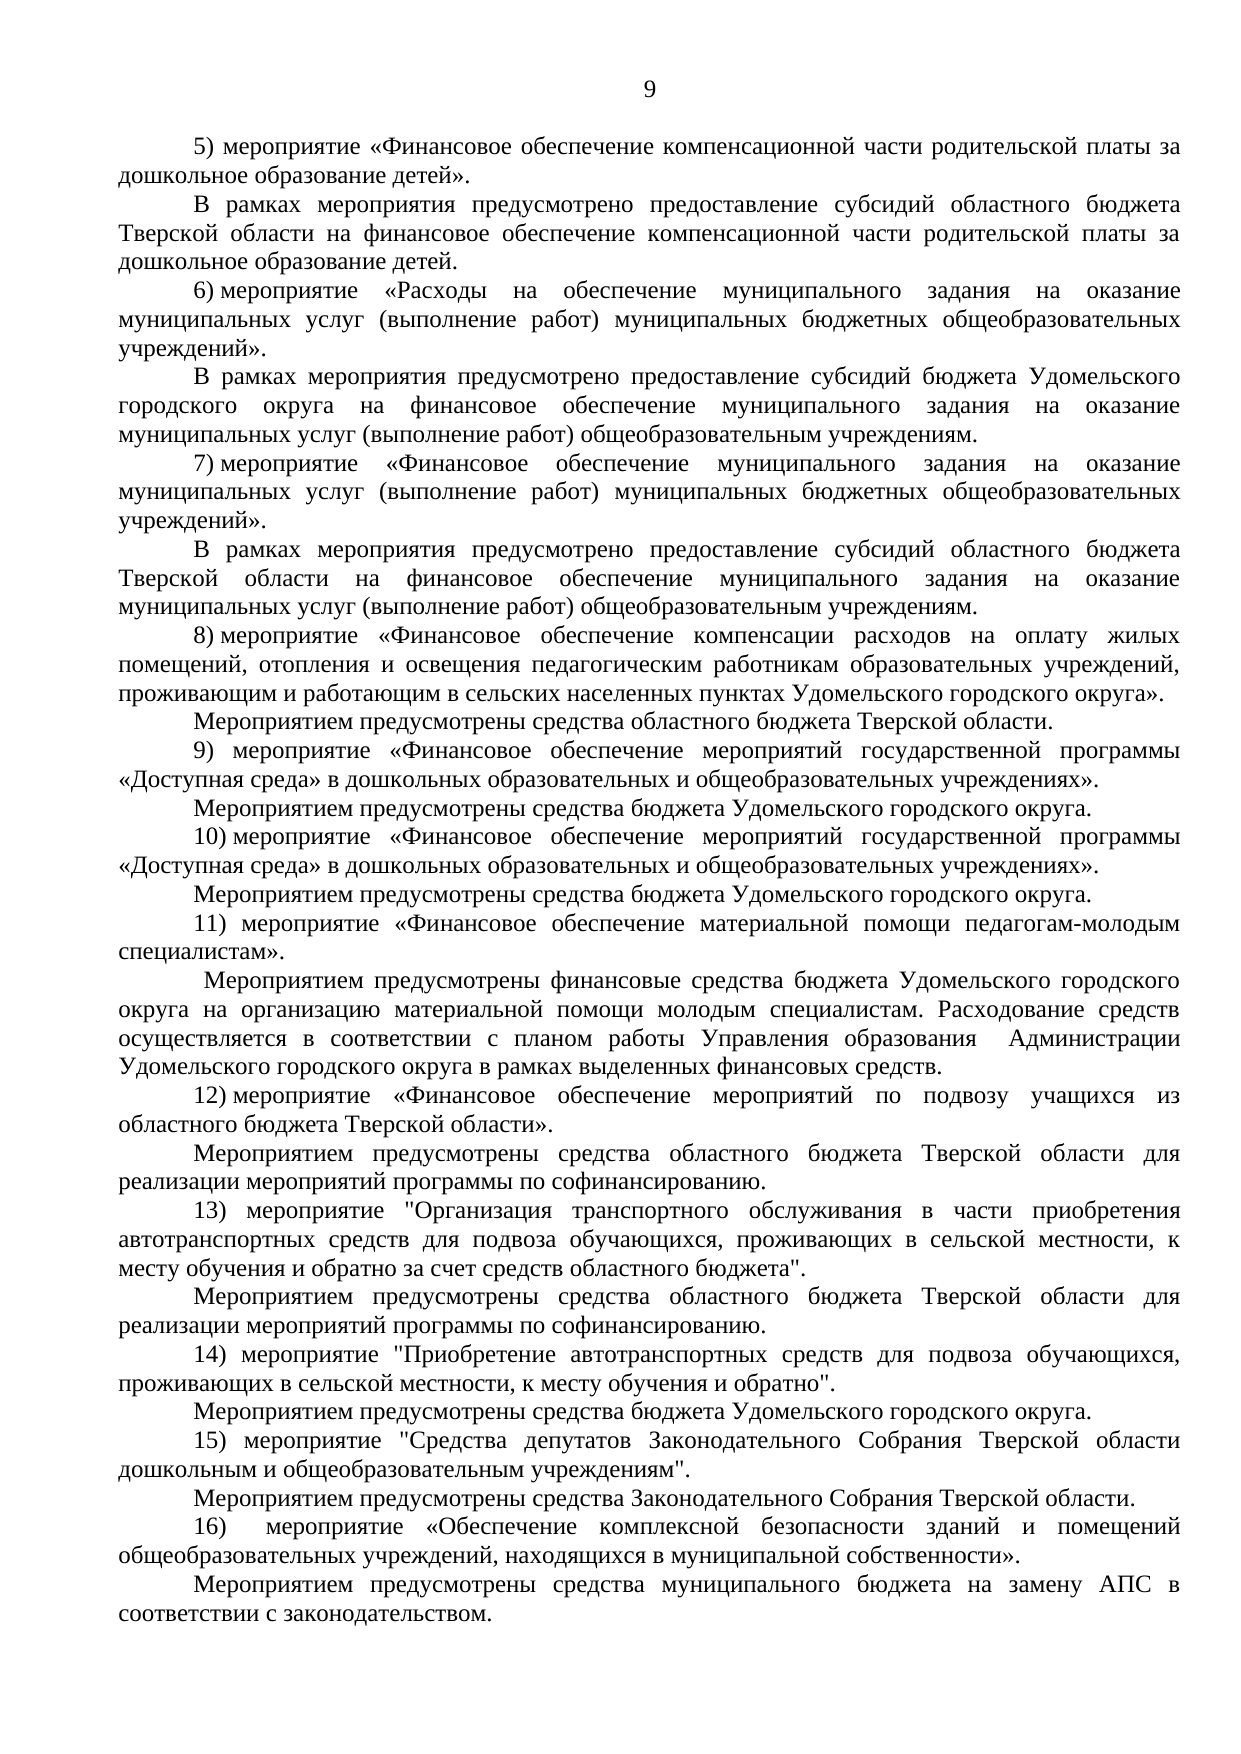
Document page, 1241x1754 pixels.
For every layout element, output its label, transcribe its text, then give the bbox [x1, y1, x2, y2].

text 6) мероприятие «Расходы на обеспечение муниципального задания на оказание муниципальных услуг (выполнение работ) муниципальных бюджетных общеобразовательных учреждений». [118, 275, 1181, 361]
text В рамках мероприятия предусмотрено предоставление субсидий областного бюджета Тверской области на финансовое обеспечение компенсационной части родительской платы за дошкольное образование детей. [118, 189, 1181, 275]
text 9) мероприятие «Финансовое обеспечение мероприятий государственной программы «Доступная среда» в дошкольных образовательных и общеобразовательных учреждениях». [118, 735, 1181, 793]
text Мероприятием предусмотрены средства бюджета Удомельского городского округа. [118, 793, 1181, 821]
text Мероприятием предусмотрены средства бюджета Удомельского городского округа. [118, 1396, 1181, 1425]
text Мероприятием предусмотрены средства областного бюджета Тверской области для реализации мероприятий программы по софинансированию. [118, 1281, 1181, 1339]
text 10) мероприятие «Финансовое обеспечение мероприятий государственной программы «Доступная среда» в дошкольных образовательных и общеобразовательных учреждениях». [118, 821, 1181, 879]
text 14) мероприятие "Приобретение автотранспортных средств для подвоза обучающихся, проживающих в сельской местности, к месту обучения и обратно". [118, 1339, 1181, 1396]
text Мероприятием предусмотрены средства Законодательного Собрания Тверской области. [118, 1483, 1181, 1511]
text 12) мероприятие «Финансовое обеспечение мероприятий по подвозу учащихся из областного бюджета Тверской области». [118, 1080, 1181, 1138]
text 11) мероприятие «Финансовое обеспечение материальной помощи педагогам-молодым специалистам». [118, 908, 1181, 965]
text В рамках мероприятия предусмотрено предоставление субсидий бюджета Удомельского городского округа на финансовое обеспечение муниципального задания на оказание муниципальных услуг (выполнение работ) общеобразовательным учреждениям. [118, 361, 1181, 448]
text Мероприятием предусмотрены средства муниципального бюджета на замену АПС в соответствии с законодательством. [118, 1569, 1181, 1626]
text 8) мероприятие «Финансовое обеспечение компенсации расходов на оплату жилых помещений, отопления и освещения педагогическим работникам образовательных учреждений, проживающим и работающим в сельских населенных пунктах Удомельского городского округа». [118, 620, 1181, 706]
text 16) мероприятие «Обеспечение комплексной безопасности зданий и помещений общеобразовательных учреждений, находящихся в муниципальной собственности». [118, 1511, 1181, 1569]
text Мероприятием предусмотрены средства бюджета Удомельского городского округа. [118, 879, 1181, 908]
text Мероприятием предусмотрены средства областного бюджета Тверской области для реализации мероприятий программы по софинансированию. [118, 1138, 1181, 1195]
text 7) мероприятие «Финансовое обеспечение муниципального задания на оказание муниципальных услуг (выполнение работ) муниципальных бюджетных общеобразовательных учреждений». [118, 448, 1181, 534]
text Мероприятием предусмотрены средства областного бюджета Тверской области. [118, 706, 1181, 735]
text 13) мероприятие "Организация транспортного обслуживания в части приобретения автотранспортных средств для подвоза обучающихся, проживающих в сельской местности, к месту обучения и обратно за счет средств областного бюджета". [118, 1195, 1181, 1281]
text 5) мероприятие «Финансовое обеспечение компенсационной части родительской платы за дошкольное образование детей». [118, 131, 1181, 189]
text В рамках мероприятия предусмотрено предоставление субсидий областного бюджета Тверской области на финансовое обеспечение муниципального задания на оказание муниципальных услуг (выполнение работ) общеобразовательным учреждениям. [118, 534, 1181, 620]
text Мероприятием предусмотрены финансовые средства бюджета Удомельского городского округа на организацию материальной помощи молодым специалистам. Расходование средств осуществляется в соответствии с планом работы Управления образования Администрации Удомельского городского округа в рамках выделенных финансовых средств. [118, 965, 1181, 1080]
text 15) мероприятие "Средства депутатов Законодательного Собрания Тверской области дошкольным и общеобразовательным учреждениям". [118, 1425, 1181, 1483]
